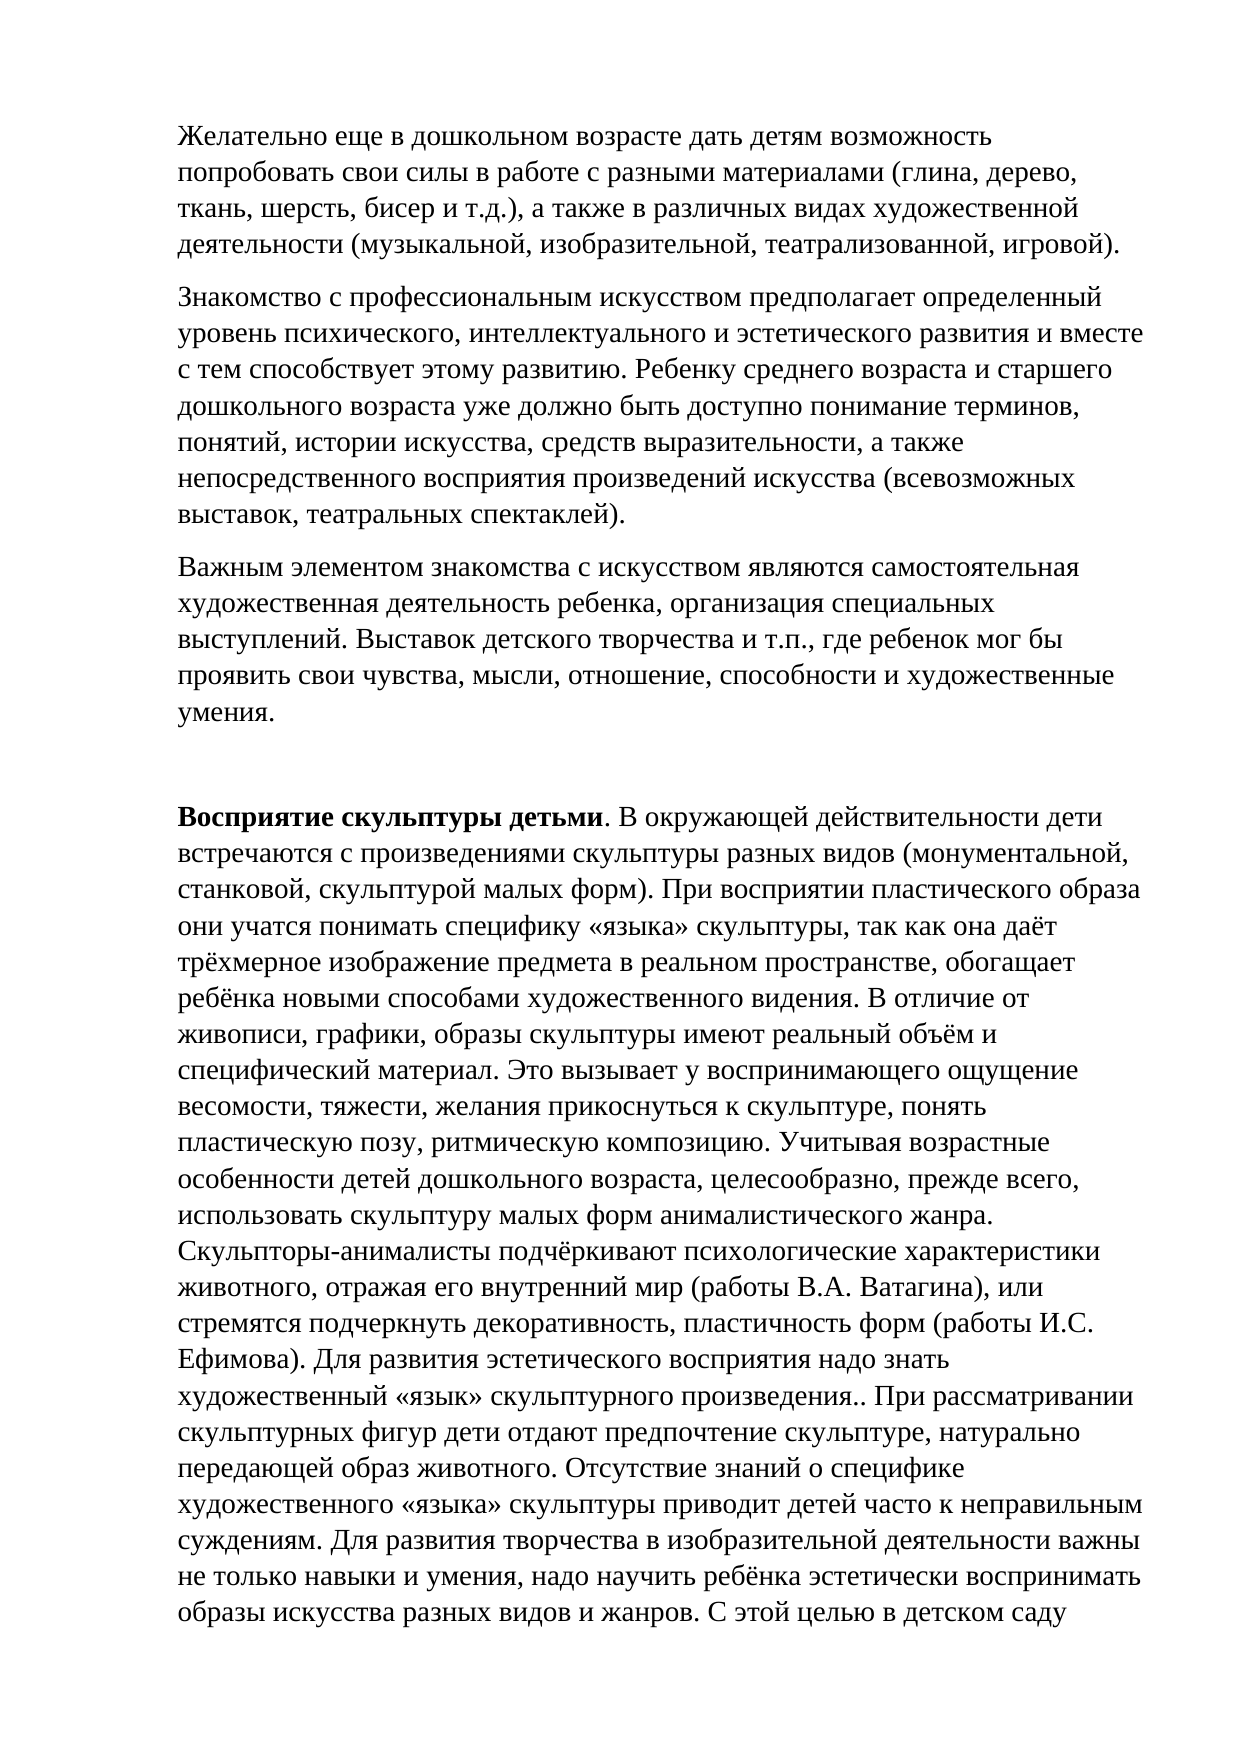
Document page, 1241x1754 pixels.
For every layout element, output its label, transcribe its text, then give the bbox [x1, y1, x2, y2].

text Знакомство с профессиональным искусством предполагает определенный уровень психического, интеллектуального и эстетического развития и вместе с тем способствует этому развитию. Ребенку среднего возраста и старшего дошкольного возраста уже должно быть доступно понимание терминов, понятий, истории искусства, средств выразительности, а также непосредственного восприятия произведений искусства (всевозможных выставок, театральных спектаклей). [177, 279, 1152, 530]
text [177, 799, 1152, 1628]
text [177, 118, 1152, 260]
text Важным элементом знакомства с искусством являются самостоятельная художественная деятельность ребенка, организация специальных выступлений. Выставок детского творчества и т.п., где ребенок мог бы проявить свои чувства, мысли, отношение, способности и художественные умения. [177, 549, 1152, 727]
